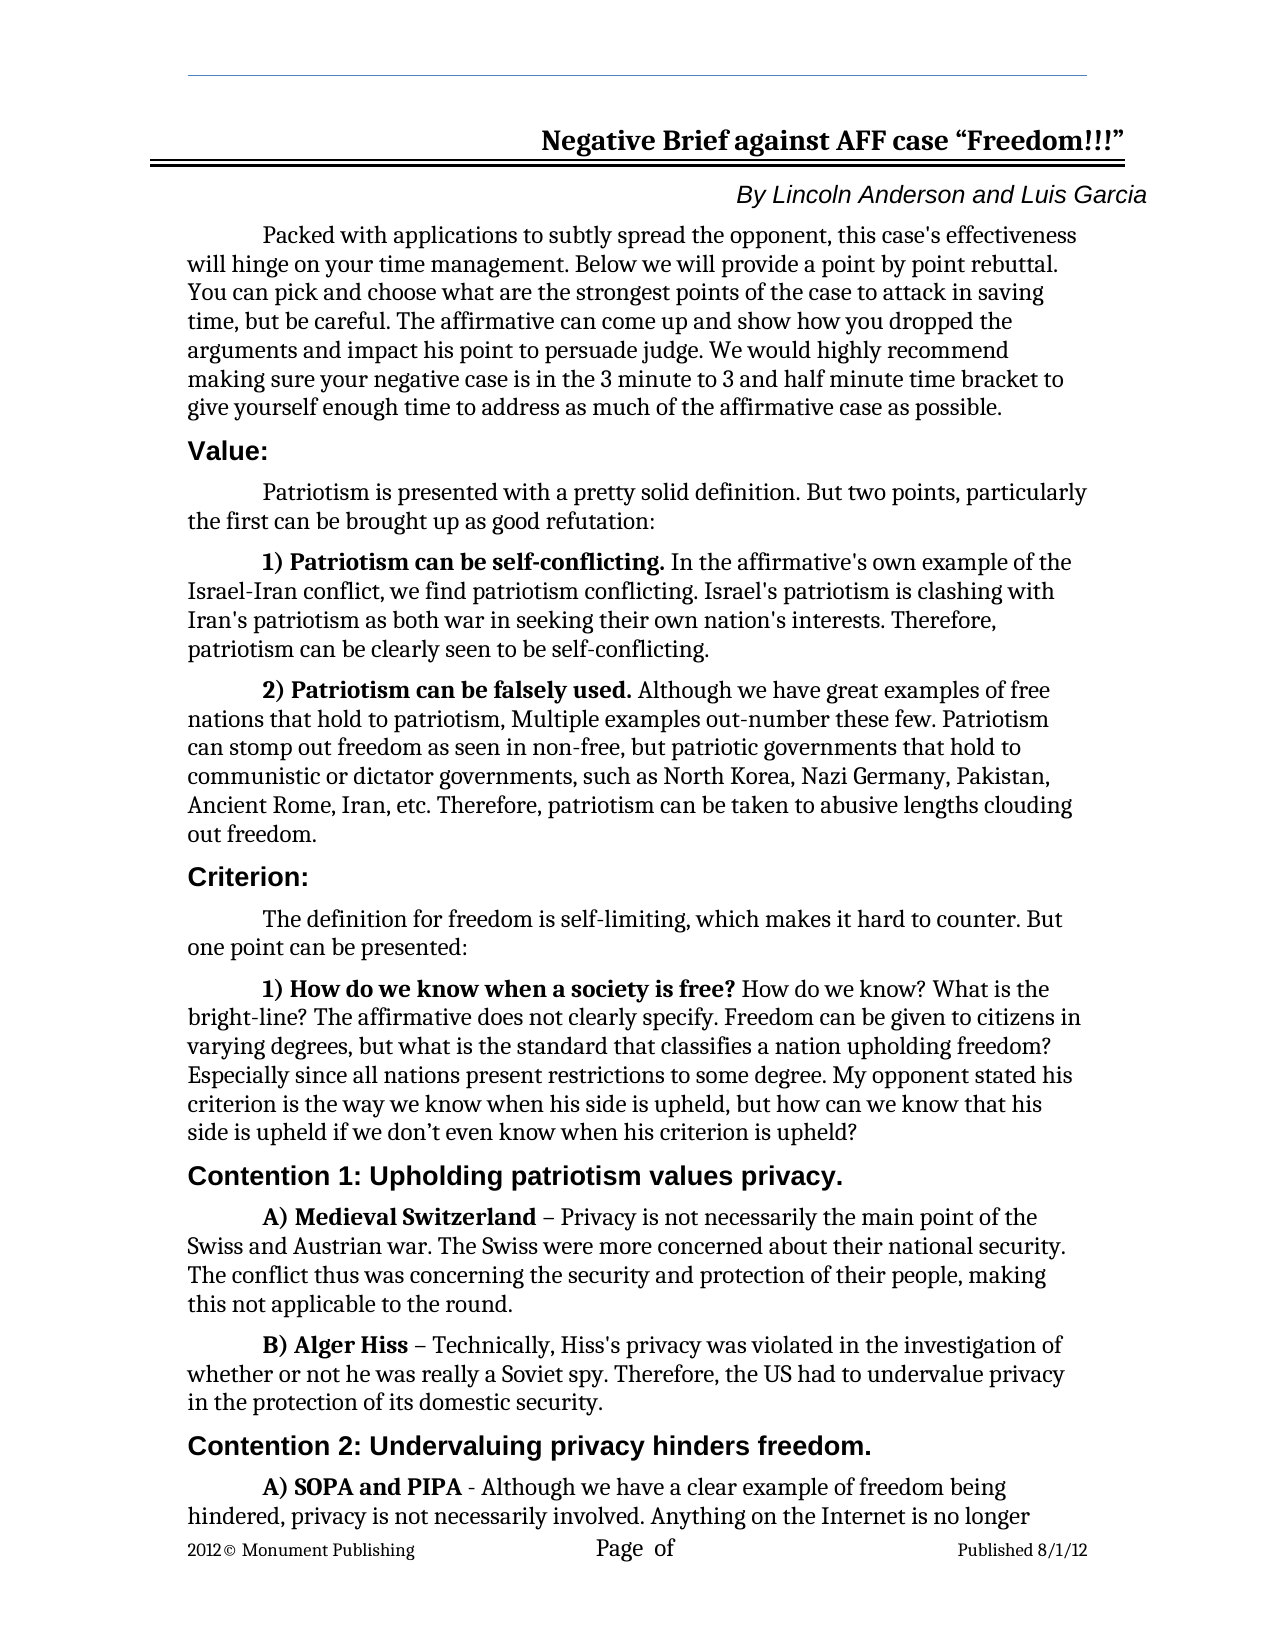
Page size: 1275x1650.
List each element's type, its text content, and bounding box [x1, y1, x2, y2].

text 1) How do we know when a society is free? How do we know? What is the bright-line? The affirmative does not clearly specify. Freedom can be given to citizens in varying degrees, but what is the standard that classifies a nation upholding freedom? Especially since all nations present restrictions to some degree. My opponent stated his criterion is the way we know when his side is upheld, but how can we know that his side is upheld if we don’t even know when his criterion is upheld? [187, 974, 1087, 1147]
text Criterion: [187, 861, 1087, 892]
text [187, 1473, 1087, 1531]
text A) Medieval Switzerland – Privacy is not necessarily the main point of the Swiss and Austrian war. The Swiss were more concerned about their national security. The conflict thus was concerning the security and protection of their people, making this not applicable to the round. [187, 1203, 1087, 1318]
text Contention 2: Undervaluing privacy hinders freedom. [187, 1429, 1087, 1461]
text Packed with applications to subtly spread the opponent, this case's effectiveness will hinge on your time management. Below we will provide a point by point rebuttal. You can pick and choose what are the strongest points of the case to attack in saving time, but be careful. The affirmative can come up and show how you dropped the arguments and impact his point to persuade judge. We would highly recommend making sure your negative case is in the 3 minute to 3 and half minute time bracket to give yourself enough time to address as much of the affirmative case as possible. [187, 221, 1087, 422]
text 2) Patriotism can be falsely used. Although we have great examples of free nations that hold to patriotism, Multiple examples out-number these few. Patriotism can stomp out freedom as seen in non-free, but patriotic governments that hold to communistic or dictator governments, such as North Korea, Nazi Germany, Pakistan, Ancient Rome, Iran, etc. Therefore, patriotism can be taken to abusive lengths clouding out freedom. [187, 676, 1087, 848]
subtitle By Lincoln Anderson and Luis Garcia [187, 179, 1147, 208]
text Negative Brief against AFF case “Freedom!!!” [150, 124, 1125, 159]
text 1) Patriotism can be self-conflicting. In the affirmative's own example of the Israel-Iran conflict, we find patriotism conflicting. Israel's patriotism is clashing with Iran's patriotism as both war in seeking their own nation's interests. Therefore, patriotism can be clearly seen to be self-conflicting. [187, 548, 1087, 663]
text Patriotism is presented with a pretty solid definition. But two points, particularly the first can be brought up as good refutation: [187, 478, 1087, 536]
text Contention 1: Upholding patriotism values privacy. [187, 1159, 1087, 1191]
text Value: [187, 434, 1087, 466]
text The definition for freedom is self-limiting, which makes it hard to counter. But one point can be presented: [187, 904, 1087, 962]
text B) Alger Hiss – Technically, Hiss's privacy was violated in the investigation of whether or not he was really a Soviet spy. Therefore, the US had to undervalue privacy in the protection of its domestic security. [187, 1331, 1087, 1417]
